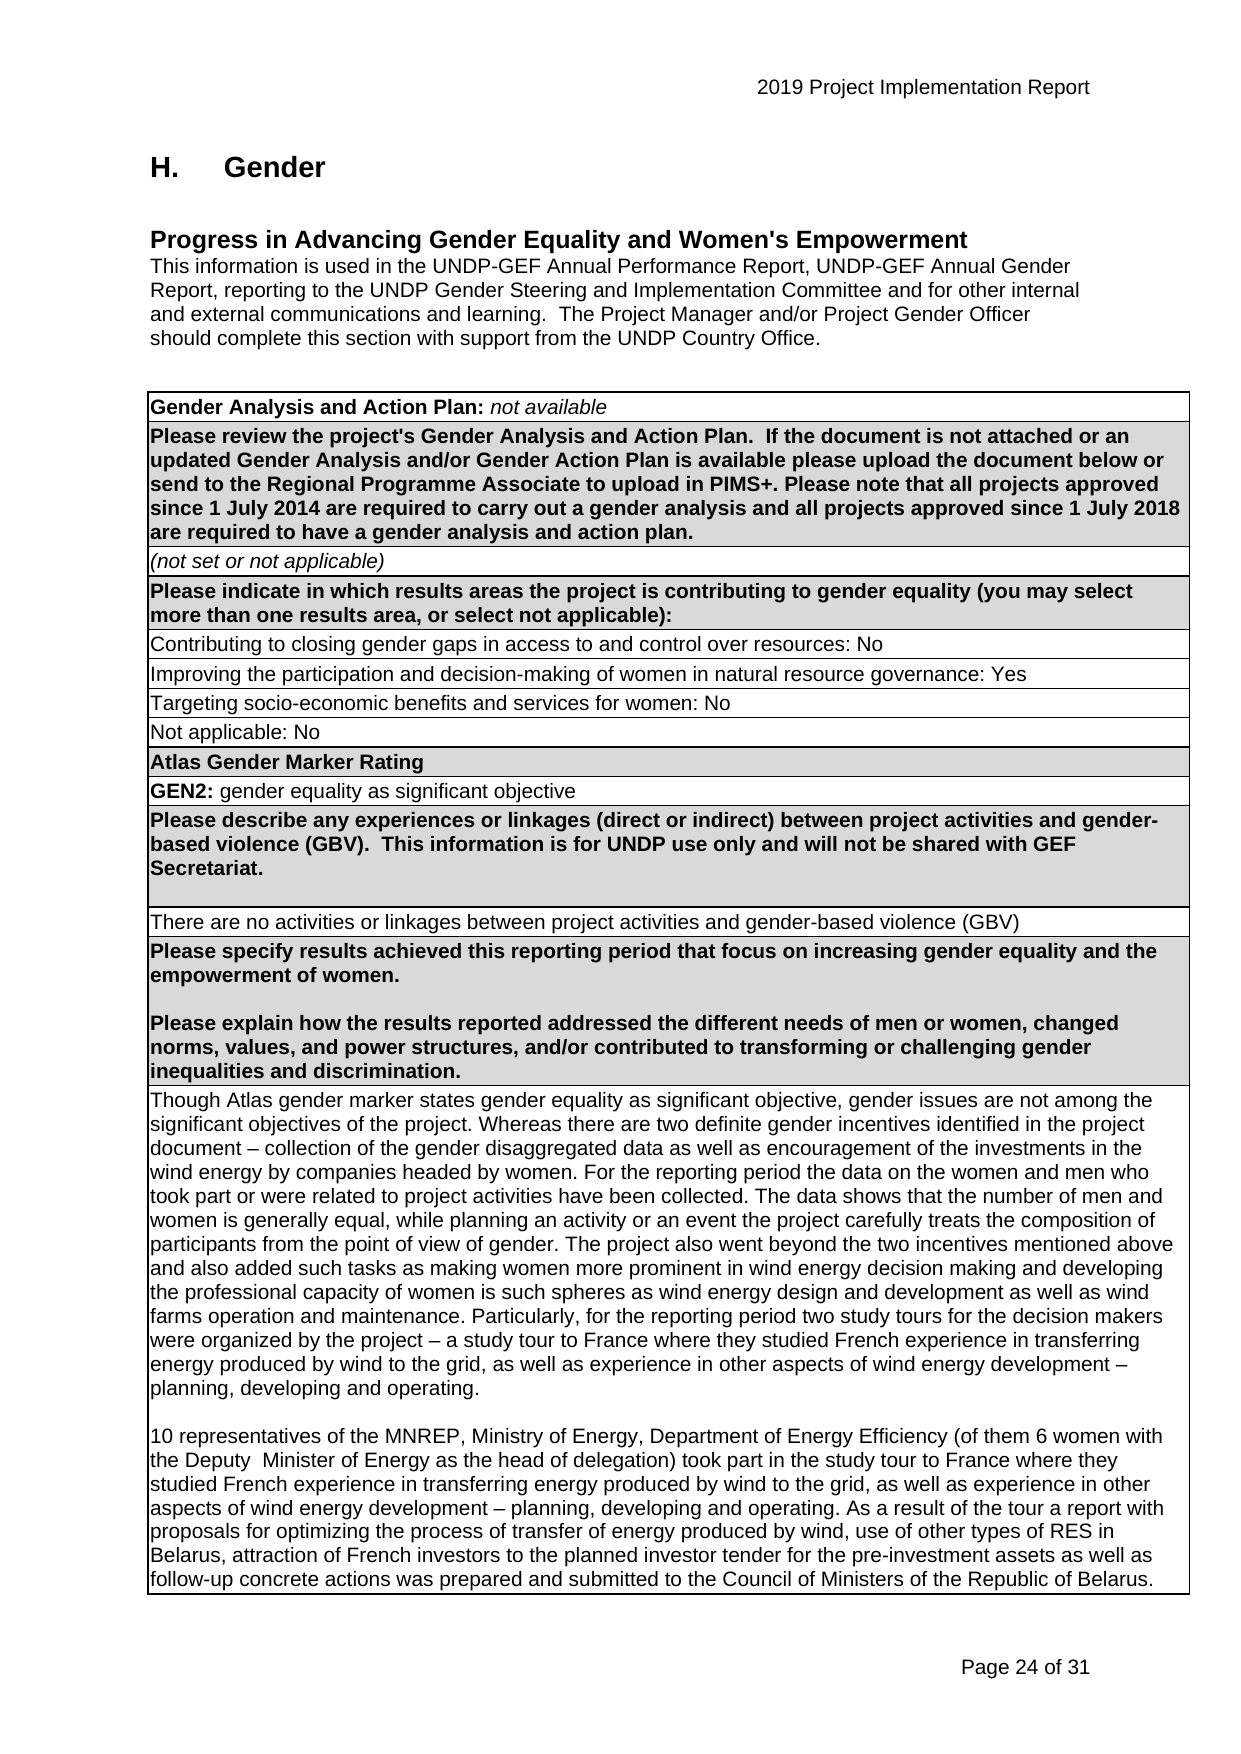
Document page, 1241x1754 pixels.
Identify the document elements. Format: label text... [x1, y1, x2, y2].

table_header Please describe any experiences or linkages (direct or indirect) between project activities and gender-based violence (GBV). This information is for UNDP use only and will not be shared with GEF Secretariat. [149, 806, 1189, 906]
subtitle Gender [150, 150, 1090, 183]
text This information is used in the UNDP-GEF Annual Performance Report, UNDP-GEF Annual Gender Report, reporting to the UNDP Gender Steering and Implementation Committee and for other internal and external communications and learning. The Project Manager and/or Project Gender Officer should complete this section with support from the UNDP Country Office. [150, 254, 1090, 350]
table_cell GEN2: gender equality as significant objective [149, 777, 1189, 805]
table_header Gender Analysis and Action Plan: not available [149, 393, 1189, 421]
table_cell (not set or not applicable) [149, 547, 1189, 575]
table_header Please specify results achieved this reporting period that focus on increasing gender equality and the empowerment of women. Please explain how the results reported addressed the different needs of men or women, changed norms, values, and power structures, and/or contributed to transforming or challenging gender inequalities and discrimination. [149, 937, 1189, 1085]
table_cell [149, 1086, 1189, 1593]
text Progress in Advancing Gender Equality and Women's Empowerment [150, 225, 1090, 254]
table_cell Improving the participation and decision-making of women in natural resource governance: Yes [149, 659, 1189, 687]
table_cell There are no activities or linkages between project activities and gender-based violence (GBV) [149, 908, 1189, 936]
table_cell Please review the project's Gender Analysis and Action Plan. If the document is not attached or an updated Gender Analysis and/or Gender Action Plan is available please upload the document below or send to the Regional Programme Associate to upload in PIMS+. Please note that all projects approved since 1 July 2014 are required to carry out a gender analysis and all projects approved since 1 July 2018 are required to have a gender analysis and action plan. [149, 422, 1189, 546]
table_cell Not applicable: No [149, 718, 1189, 746]
table_cell Targeting socio-economic benefits and services for women: No [149, 689, 1189, 717]
table_header Atlas Gender Marker Rating [149, 748, 1189, 776]
table_cell Contributing to closing gender gaps in access to and control over resources: No [149, 630, 1189, 658]
table_header Please indicate in which results areas the project is contributing to gender equality (you may select more than one results area, or select not applicable): [149, 577, 1189, 629]
